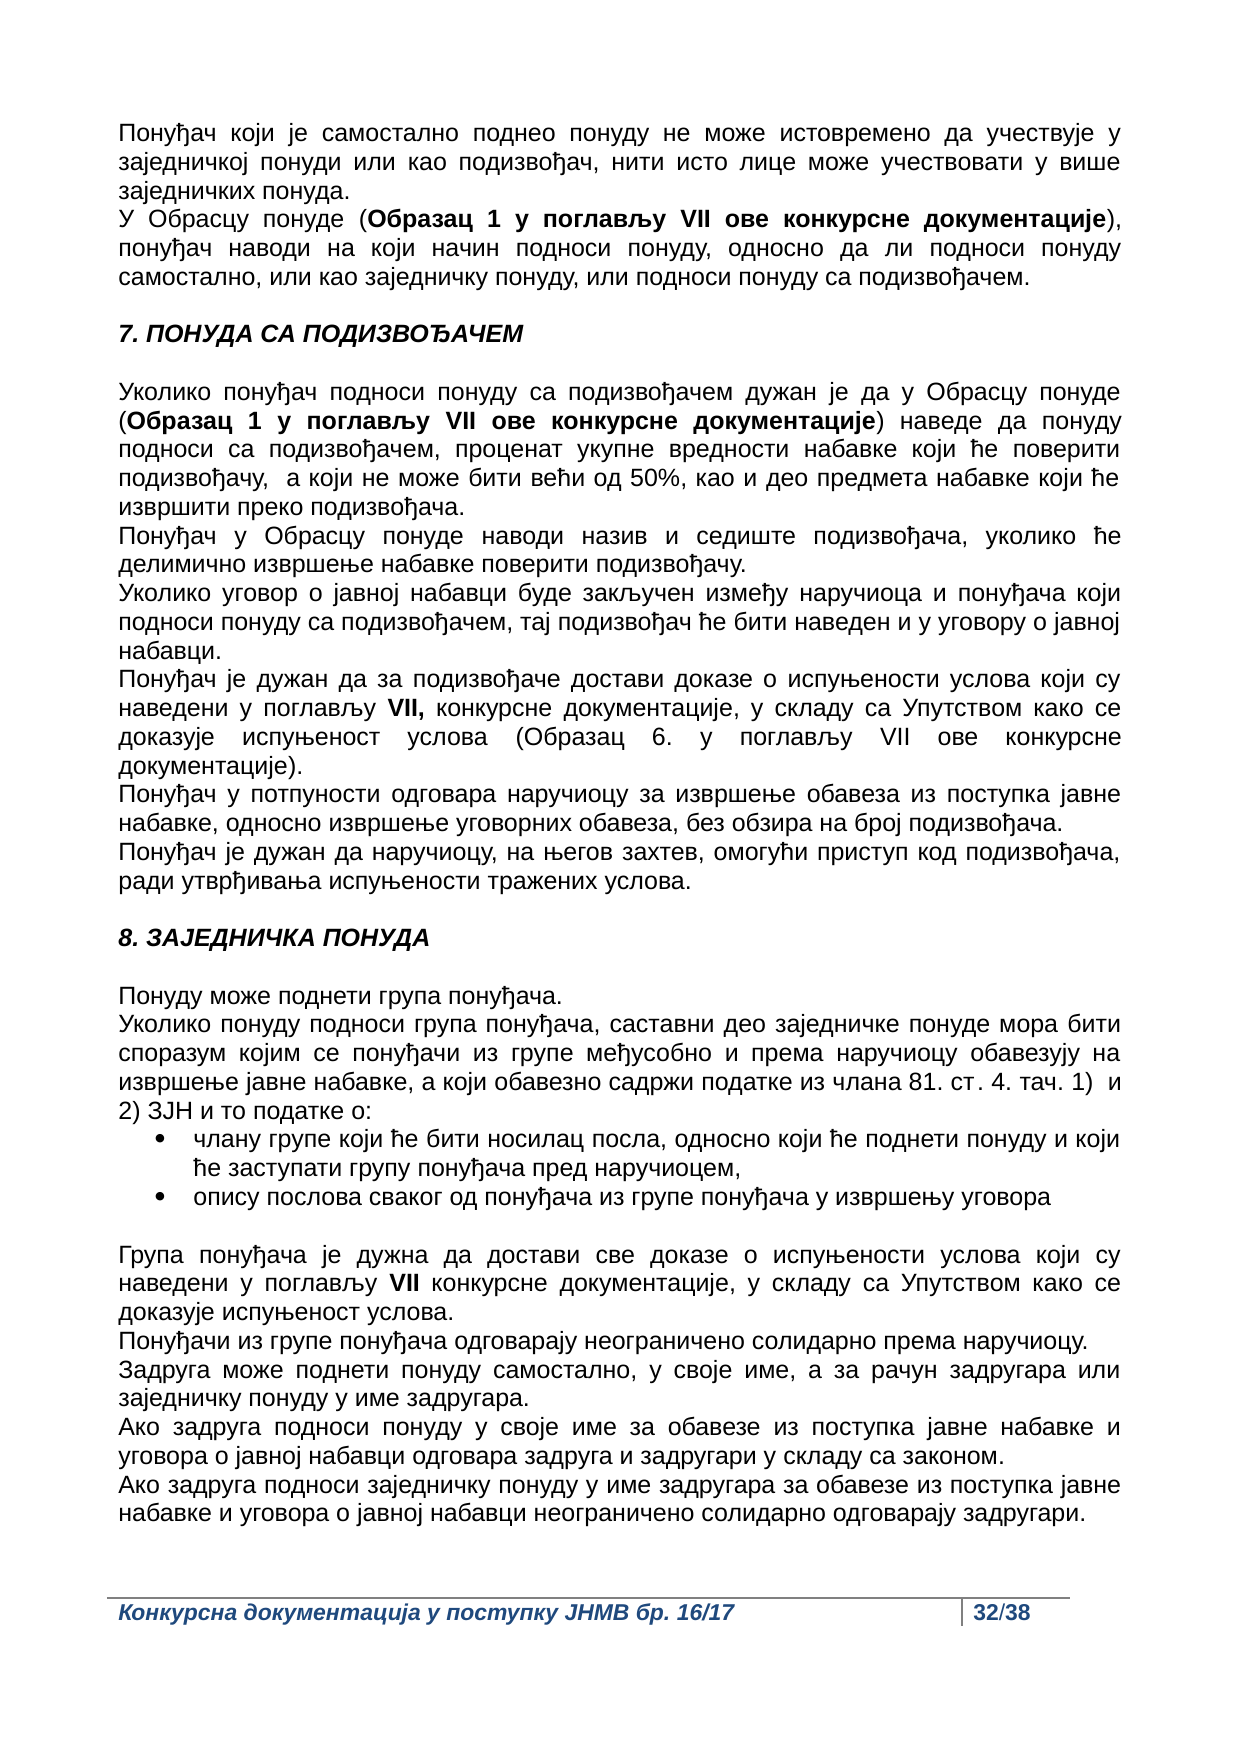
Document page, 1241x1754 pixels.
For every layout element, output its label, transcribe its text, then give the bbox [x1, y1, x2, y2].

text Уколико понуђач подноси понуду са подизвођачем дужан је да у Обрасцу понуде (Образац 1 у поглављу VII ове конкурсне документације) наведе да понуду подноси са подизвођачем, проценат укупне вредности набавке који ће поверити подизвођачу, а који не може бити већи од 50%, као и део предмета набавке који ће извршити преко подизвођача. [118, 377, 1122, 521]
text Уколико понуду подноси група понуђача, саставни део заједничке понуде мора бити споразум којим се понуђачи из групе међусобно и према наручиоцу обавезују на извршење јавне набавке, а који обавезно садржи податке из члана 81. ст. 4. тач. 1) и 2) ЗЈН и то податке о: [118, 1009, 1122, 1124]
text Ако задруга подноси понуду у своје име за обавезе из поступка јавне набавке и уговора о јавној набавци одговара задруга и задругари у складу са законом. [118, 1412, 1122, 1470]
text 7. ПОНУДА СА ПОДИЗВОЂАЧЕМ [118, 319, 1122, 348]
text Група понуђача је дужна да достави све доказе о испуњености услова који су наведени у поглављу VII конкурсне документације, у складу са Упутством како се доказује испуњеност услова. [118, 1240, 1122, 1326]
text Понуђач је дужан да за подизвођаче достави доказе о испуњености услова који су наведени у поглављу VII, конкурсне документације, у складу са Упутством како се доказује испуњеност услова (Образац 6. у поглављу VII ове конкурсне документације). [118, 664, 1122, 779]
text Задруга може поднети понуду самостално, у своје име, а за рачун задругара или заједничку понуду у име задругара. [118, 1355, 1122, 1412]
text Понуђач у потпуности одговара наручиоцу за извршење обавеза из поступка јавне набавке, односно извршење уговорних обавеза, без обзира на број подизвођача. [118, 779, 1122, 837]
text Понуђачи из групе понуђача одговарају неограничено солидарно према наручиоцу. [118, 1326, 1122, 1355]
text У Обрасцу понуде (Образац 1 у поглављу VII ове конкурсне документације), понуђач наводи на који начин подноси понуду, односно да ли подноси понуду самостално, или као заједничку понуду, или подноси понуду са подизвођачем. [118, 204, 1122, 291]
text Понуђач је дужан да наручиоцу, на његов захтев, омогући приступ код подизвођача, ради утврђивања испуњености тражених услова. [118, 837, 1122, 894]
list члану групе који ће бити носилац посла, односно који ће поднети понуду и који ће заступати групу понуђача пред наручиоцем, [156, 1124, 1122, 1182]
text Ако задруга подноси заједничку понуду у име задругара за обавезе из поступка јавне набавке и уговора о јавној набавци неограничено солидарно одговарају задругари. [118, 1470, 1122, 1527]
list опису послова сваког од понуђача из групе понуђача у извршењу уговора [156, 1182, 1122, 1211]
text Понуду може поднети група понуђача. [118, 981, 1122, 1009]
text Понуђач у Обрасцу понуде наводи назив и седиште подизвођача, уколико ће делимично извршење набавке поверити подизвођачу. [118, 521, 1122, 578]
text 8. ЗАЈЕДНИЧКА ПОНУДА [118, 923, 1122, 952]
text Понуђач који је самостално поднео понуду не може истовремено да учествује у заједничкој понуди или као подизвођач, нити исто лице може учествовати у више заједничких понуда. [118, 118, 1122, 204]
text Уколико уговор о јавној набавци буде закључен између наручиоца и понуђача који подноси понуду са подизвођачем, тај подизвођач ће бити наведен и у уговору о јавној набавци. [118, 578, 1122, 664]
